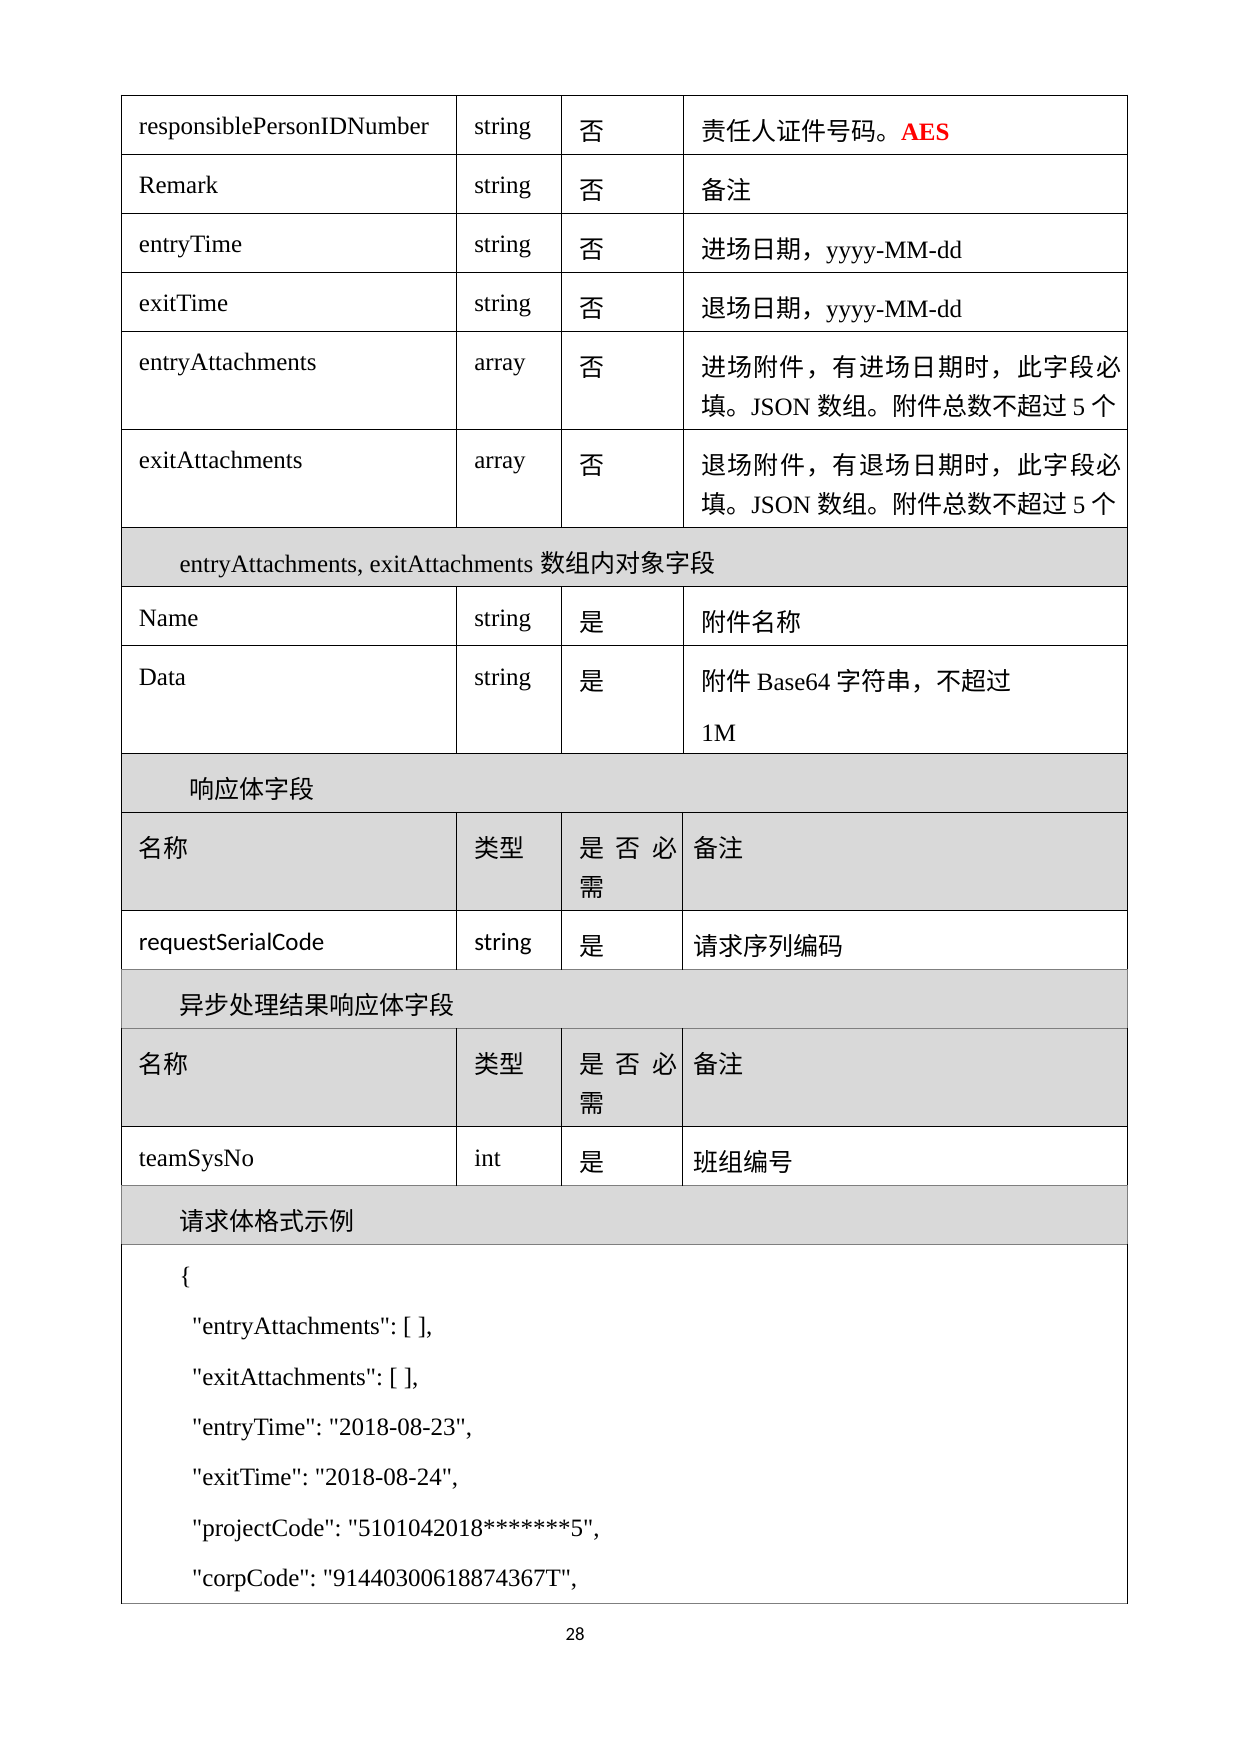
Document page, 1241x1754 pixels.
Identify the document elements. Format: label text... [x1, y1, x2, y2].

table_cell 异步处理结果响应体字段 [122, 970, 1127, 1028]
table_cell 备注 [684, 155, 1127, 213]
table_cell 名称 [122, 1029, 456, 1126]
table_cell string [457, 587, 561, 645]
table_cell 响应体字段 [122, 754, 1127, 812]
table_cell 是 [562, 1127, 682, 1185]
table_cell entryAttachments, exitAttachments 数组内对象字段 [122, 528, 1127, 586]
table_cell 否 [562, 96, 683, 153]
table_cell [122, 1245, 1127, 1603]
table_cell 责任人证件号码。AES [684, 96, 1127, 153]
table_cell 备注 [683, 813, 1127, 910]
table_cell 是 [562, 646, 683, 753]
table_cell 附件 Base64 字符串，不超过 1M [684, 646, 1127, 753]
table_cell string [457, 911, 561, 969]
table_cell 否 [562, 430, 683, 527]
table_cell 是否必需 [562, 813, 682, 910]
table_cell 班组编号 [683, 1127, 1127, 1185]
table_cell teamSysNo [122, 1127, 456, 1185]
table_cell responsiblePersonIDNumber [122, 96, 456, 153]
table_cell string [457, 214, 561, 272]
table_cell 进场附件，有进场日期时，此字段必填。JSON 数组。附件总数不超过 5 个 [684, 332, 1127, 429]
table_cell 是 [562, 587, 683, 645]
table_cell 是 [562, 911, 682, 969]
table_cell entryTime [122, 214, 456, 272]
table_cell 是否必需 [562, 1029, 682, 1126]
table_cell 退场日期，yyyy-MM-dd [684, 273, 1127, 331]
table_cell 退场附件，有退场日期时，此字段必填。JSON 数组。附件总数不超过 5 个 [684, 430, 1127, 527]
table_cell 附件名称 [684, 587, 1127, 645]
table_cell Data [122, 646, 456, 753]
table_cell Remark [122, 155, 456, 213]
table_cell 否 [562, 214, 683, 272]
table_cell Name [122, 587, 456, 645]
table_cell 否 [562, 155, 683, 213]
table_cell requestSerialCode [122, 911, 456, 969]
table_cell 请求序列编码 [683, 911, 1127, 969]
table_cell string [457, 273, 561, 331]
table_cell string [457, 155, 561, 213]
table_cell int [457, 1127, 561, 1185]
table_cell 进场日期，yyyy-MM-dd [684, 214, 1127, 272]
table_cell exitTime [122, 273, 456, 331]
table_cell 名称 [122, 813, 456, 910]
table_cell string [457, 646, 561, 753]
table_cell string [457, 96, 561, 153]
table_cell 否 [562, 273, 683, 331]
table_cell 备注 [683, 1029, 1127, 1126]
table_cell 请求体格式示例 [122, 1186, 1127, 1244]
table_cell 类型 [457, 1029, 561, 1126]
table_cell array [457, 332, 561, 429]
table_cell array [457, 430, 561, 527]
table_cell 类型 [457, 813, 561, 910]
table_cell 否 [562, 332, 683, 429]
table_cell entryAttachments [122, 332, 456, 429]
table_cell exitAttachments [122, 430, 456, 527]
